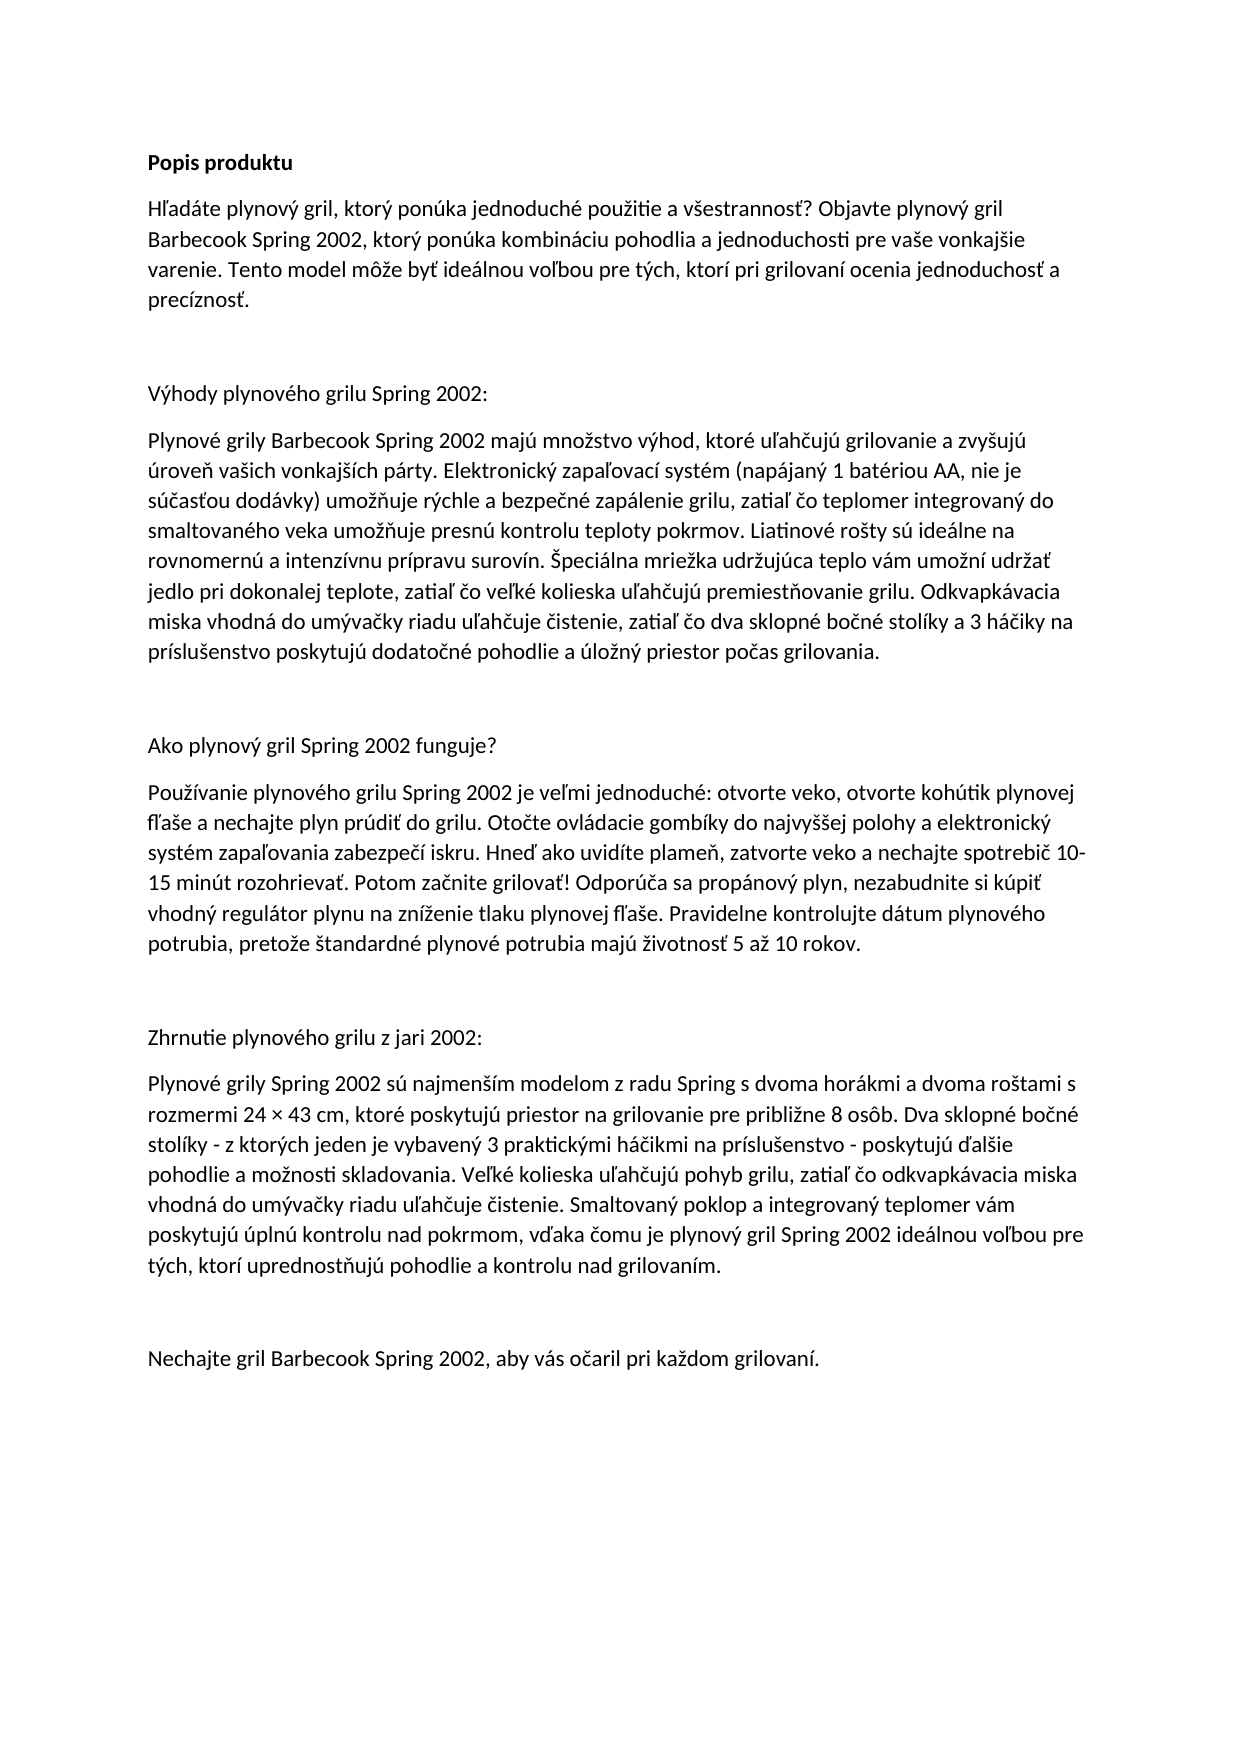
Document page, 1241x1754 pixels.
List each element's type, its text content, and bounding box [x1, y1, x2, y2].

text Nechajte gril Barbecook Spring 2002, aby vás očaril pri každom grilovaní. [148, 1344, 1093, 1372]
text Zhrnutie plynového grilu z jari 2002: [148, 1023, 1093, 1051]
text Hľadáte plynový gril, ktorý ponúka jednoduché použitie a všestrannosť? Objavte plynový gril Barbecook Spring 2002, ktorý ponúka kombináciu pohodlia a jednoduchosti pre vaše vonkajšie varenie. Tento model môže byť ideálnou voľbou pre tých, ktorí pri grilovaní ocenia jednoduchosť a precíznosť. [148, 194, 1093, 313]
text Používanie plynového grilu Spring 2002 je veľmi jednoduché: otvorte veko, otvorte kohútik plynovej fľaše a nechajte plyn prúdiť do grilu. Otočte ovládacie gombíky do najvyššej polohy a elektronický systém zapaľovania zabezpečí iskru. Hneď ako uvidíte plameň, zatvorte veko a nechajte spotrebič 10-15 minút rozohrievať. Potom začnite grilovať! Odporúča sa propánový plyn, nezabudnite si kúpiť vhodný regulátor plynu na zníženie tlaku plynovej fľaše. Pravidelne kontrolujte dátum plynového potrubia, pretože štandardné plynové potrubia majú životnosť 5 až 10 rokov. [148, 778, 1093, 957]
text Výhody plynového grilu Spring 2002: [148, 379, 1093, 407]
text Ako plynový gril Spring 2002 funguje? [148, 731, 1093, 759]
text Popis produktu [148, 148, 1093, 176]
text Plynové grily Barbecook Spring 2002 majú množstvo výhod, ktoré uľahčujú grilovanie a zvyšujú úroveň vašich vonkajších párty. Elektronický zapaľovací systém (napájaný 1 batériou AA, nie je súčasťou dodávky) umožňuje rýchle a bezpečné zapálenie grilu, zatiaľ čo teplomer integrovaný do smaltovaného veka umožňuje presnú kontrolu teploty pokrmov. Liatinové rošty sú ideálne na rovnomernú a intenzívnu prípravu surovín. Špeciálna mriežka udržujúca teplo vám umožní udržať jedlo pri dokonalej teplote, zatiaľ čo veľké kolieska uľahčujú premiestňovanie grilu. Odkvapkávacia miska vhodná do umývačky riadu uľahčuje čistenie, zatiaľ čo dva sklopné bočné stolíky a 3 háčiky na príslušenstvo poskytujú dodatočné pohodlie a úložný priestor počas grilovania. [148, 426, 1093, 665]
text Plynové grily Spring 2002 sú najmenším modelom z radu Spring s dvoma horákmi a dvoma roštami s rozmermi 24 × 43 cm, ktoré poskytujú priestor na grilovanie pre približne 8 osôb. Dva sklopné bočné stolíky - z ktorých jeden je vybavený 3 praktickými háčikmi na príslušenstvo - poskytujú ďalšie pohodlie a možnosti skladovania. Veľké kolieska uľahčujú pohyb grilu, zatiaľ čo odkvapkávacia miska vhodná do umývačky riadu uľahčuje čistenie. Smaltovaný poklop a integrovaný teplomer vám poskytujú úplnú kontrolu nad pokrmom, vďaka čomu je plynový gril Spring 2002 ideálnou voľbou pre tých, ktorí uprednostňujú pohodlie a kontrolu nad grilovaním. [148, 1069, 1093, 1279]
